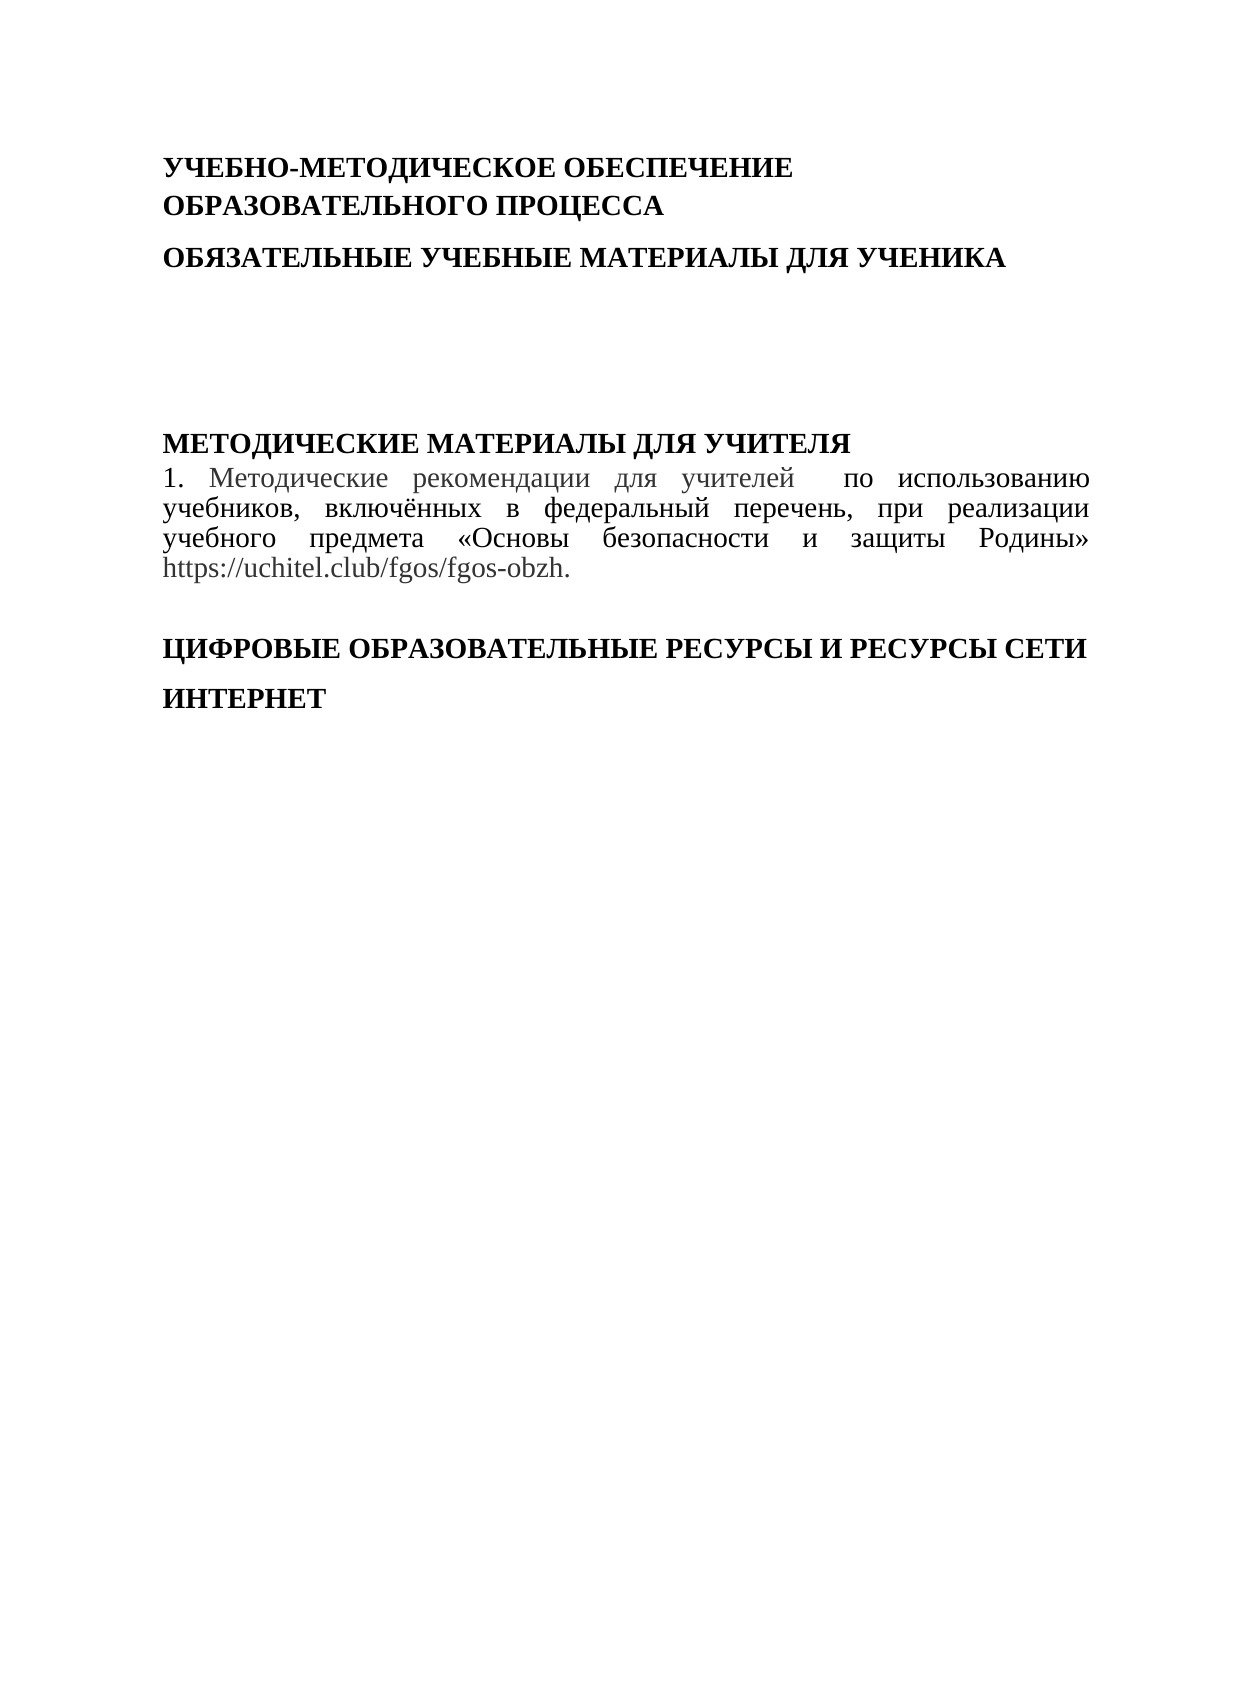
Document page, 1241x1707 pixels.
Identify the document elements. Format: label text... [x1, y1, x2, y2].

text МЕТОДИЧЕСКИЕ МАТЕРИАЛЫ ДЛЯ УЧИТЕЛЯ [162, 413, 1090, 463]
text ЦИФРОВЫЕ ОБРАЗОВАТЕЛЬНЫЕ РЕСУРСЫ И РЕСУРСЫ СЕТИ ИНТЕРНЕТ [162, 619, 1090, 719]
text УЧЕБНО-МЕТОДИЧЕСКОЕ ОБЕСПЕЧЕНИЕ ОБРАЗОВАТЕЛЬНОГО ПРОЦЕССА [162, 150, 1090, 222]
text 1. Методические рекомендации для учителей по использованию учебников, включённых в федеральный перечень, при реализации учебного предмета «Основы безопасности и защиты Родины» https://uchitel.club/fgos/fgos-obzh. [162, 463, 1090, 583]
text ОБЯЗАТЕЛЬНЫЕ УЧЕБНЫЕ МАТЕРИАЛЫ ДЛЯ УЧЕНИКА [162, 227, 1090, 277]
